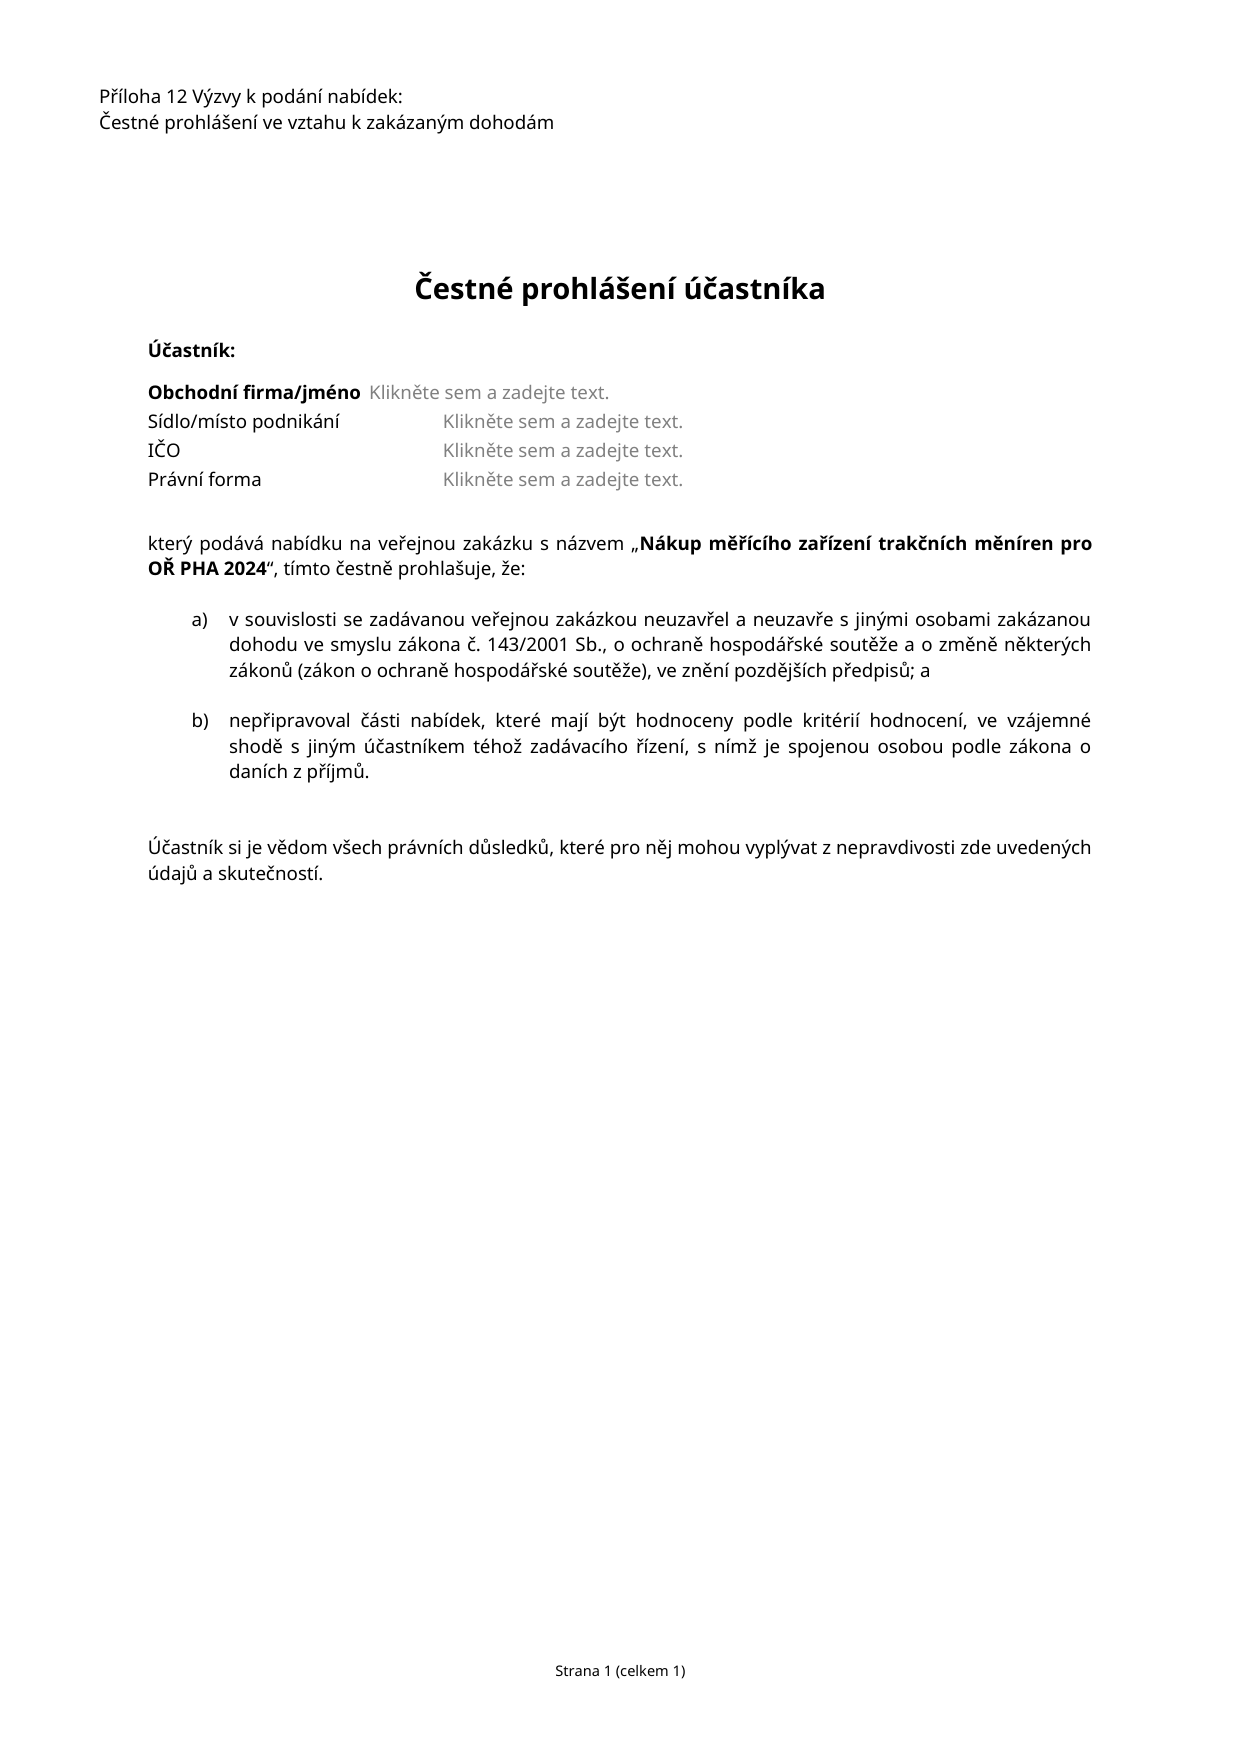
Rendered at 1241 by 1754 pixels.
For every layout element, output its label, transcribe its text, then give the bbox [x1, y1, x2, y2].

text Účastník si je vědom všech právních důsledků, které pro něj mohou vyplývat z nepravdivosti zde uvedených údajů a skutečností. [148, 835, 1093, 886]
text Účastník: [148, 333, 1093, 364]
list v souvislosti se zadávanou veřejnou zakázkou neuzavřel a neuzavře s jinými osobami zakázanou dohodu ve smyslu zákona č. 143/2001 Sb., o ochraně hospodářské soutěže a o změně některých zákonů (zákon o ochraně hospodářské soutěže), ve znění pozdějších předpisů; a [191, 606, 1093, 683]
text Obchodní firma/jméno [148, 376, 1093, 405]
list nepřipravoval části nabídek, které mají být hodnoceny podle kritérií hodnocení, ve vzájemné shodě s jiným účastníkem téhož zadávacího řízení, s nímž je spojenou osobou podle zákona o daních z příjmů. [191, 708, 1093, 784]
text který podává nabídku na veřejnou zakázku s názvem „Nákup měřícího zařízení trakčních měníren pro OŘ PHA 2024“, tímto čestně prohlašuje, že: [148, 530, 1093, 581]
text IČO [148, 434, 1093, 463]
text Právní forma [148, 463, 1093, 492]
title Čestné prohlášení účastníka [148, 268, 1093, 308]
text Sídlo/místo podnikání [148, 405, 1093, 434]
